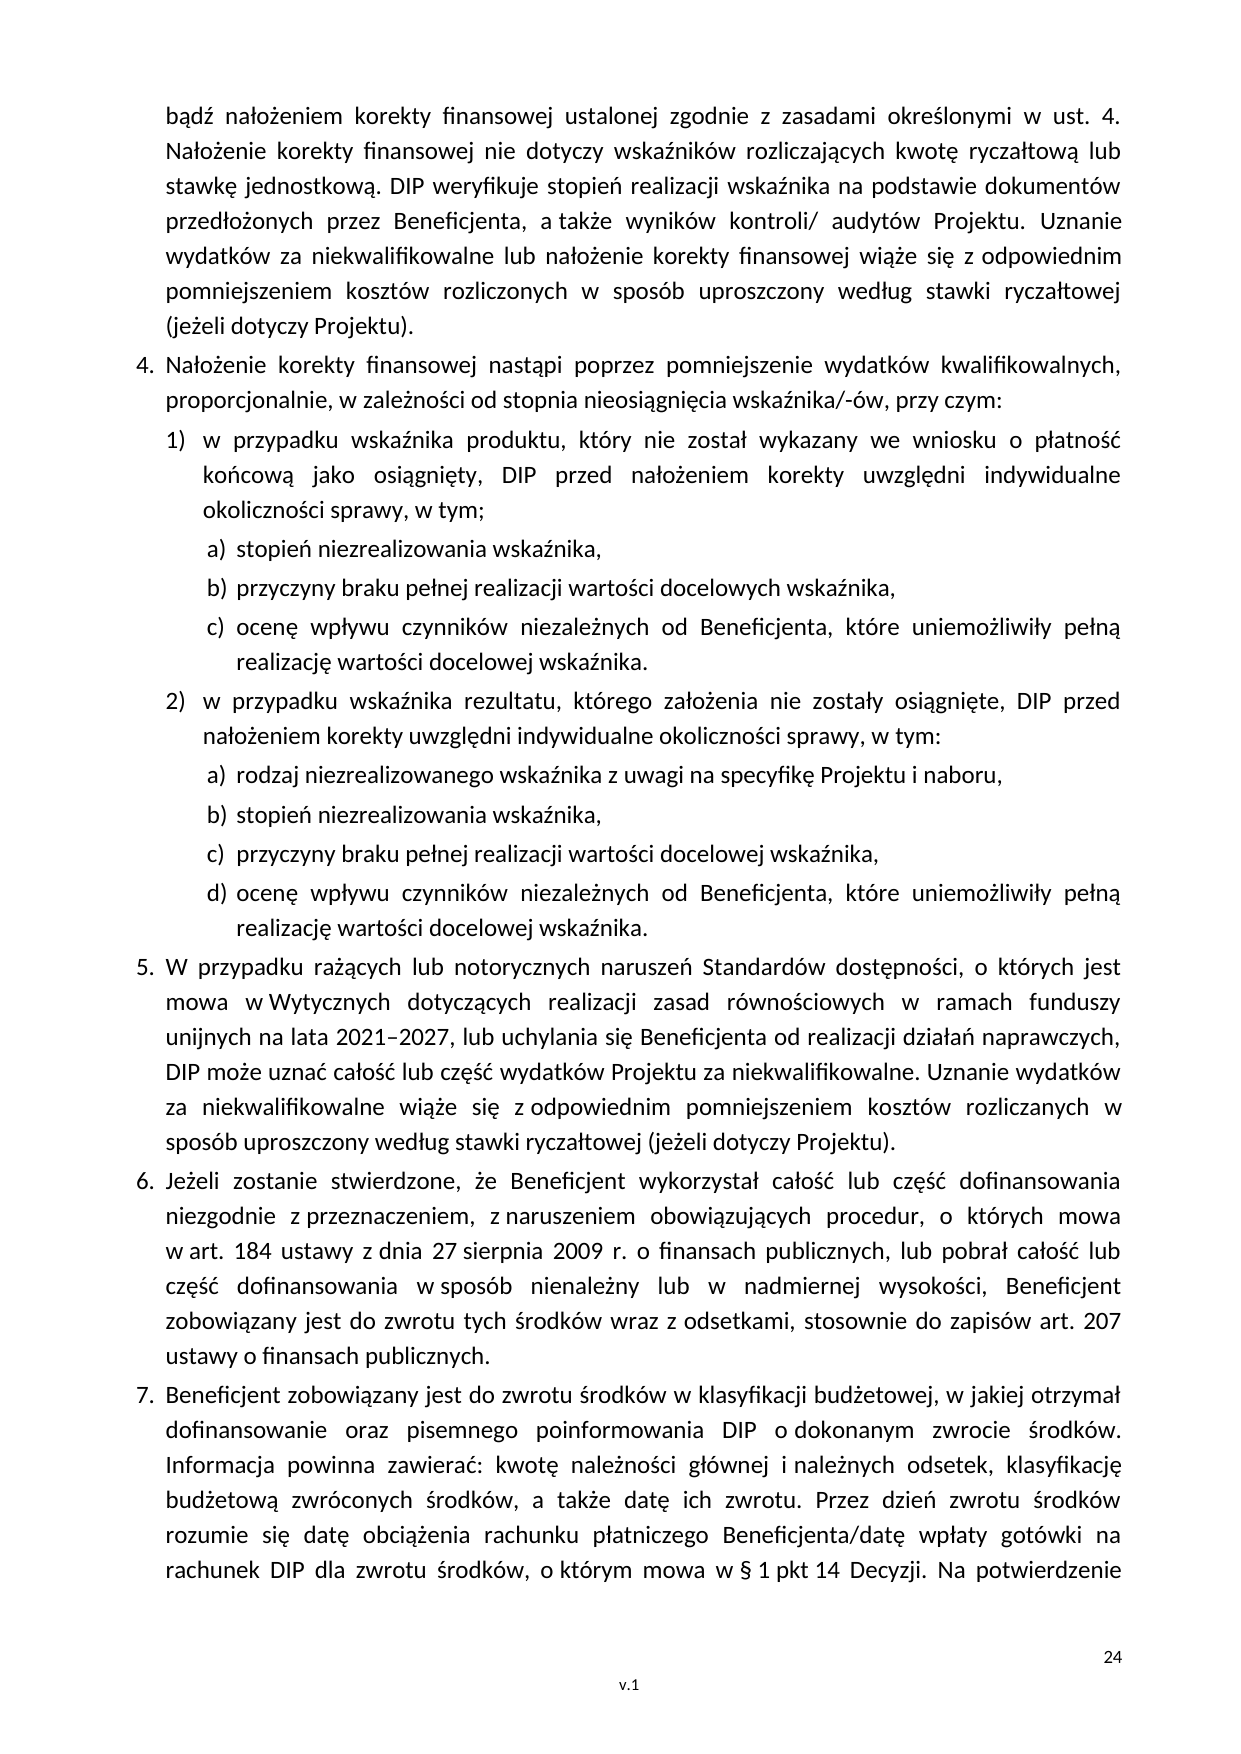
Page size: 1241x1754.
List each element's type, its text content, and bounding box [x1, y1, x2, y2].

list stopień niezrealizowania wskaźnika, [207, 533, 1122, 563]
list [136, 1379, 1122, 1585]
list przyczyny braku pełnej realizacji wartości docelowej wskaźnika, [207, 838, 1122, 868]
list W przypadku rażących lub notorycznych naruszeń Standardów dostępności, o których jest mowa w Wytycznych dotyczących realizacji zasad równościowych w ramach funduszy unijnych na lata 2021–2027, lub uchylania się Beneficjenta od realizacji działań naprawczych, DIP może uznać całość lub część wydatków Projektu za niekwalifikowalne. Uznanie wydatków za niekwalifikowalne wiąże się z odpowiednim pomniejszeniem kosztów rozliczanych w sposób uproszczony według stawki ryczałtowej (jeżeli dotyczy Projektu). [136, 951, 1122, 1157]
list Jeżeli zostanie stwierdzone, że Beneficjent wykorzystał całość lub część dofinansowania niezgodnie z przeznaczeniem, z naruszeniem obowiązujących procedur, o których mowa w art. 184 ustawy z dnia 27 sierpnia 2009 r. o finansach publicznych, lub pobrał całość lub część dofinansowania w sposób nienależny lub w nadmiernej wysokości, Beneficjent zobowiązany jest do zwrotu tych środków wraz z odsetkami, stosownie do zapisów art. 207 ustawy o finansach publicznych. [136, 1165, 1122, 1371]
list Nałożenie korekty finansowej nastąpi poprzez pomniejszenie wydatków kwalifikowalnych, proporcjonalnie, w zależności od stopnia nieosiągnięcia wskaźnika/-ów, przy czym: [136, 349, 1122, 415]
list stopień niezrealizowania wskaźnika, [207, 799, 1122, 829]
list ocenę wpływu czynników niezależnych od Beneficjenta, które uniemożliwiły pełną realizację wartości docelowej wskaźnika. [207, 877, 1122, 943]
list rodzaj niezrealizowanego wskaźnika z uwagi na specyfikę Projektu i naboru, [207, 759, 1122, 790]
list ocenę wpływu czynników niezależnych od Beneficjenta, które uniemożliwiły pełną realizację wartości docelowej wskaźnika. [207, 611, 1122, 677]
list przyczyny braku pełnej realizacji wartości docelowych wskaźnika, [207, 572, 1122, 603]
list w przypadku wskaźnika produktu, który nie został wykazany we wniosku o płatność końcową jako osiągnięty, DIP przed nałożeniem korekty uwzględni indywidualne okoliczności sprawy, w tym; [165, 424, 1122, 524]
list w przypadku wskaźnika rezultatu, którego założenia nie zostały osiągnięte, DIP przed nałożeniem korekty uwzględni indywidualne okoliczności sprawy, w tym: [165, 685, 1122, 751]
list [136, 100, 1122, 341]
